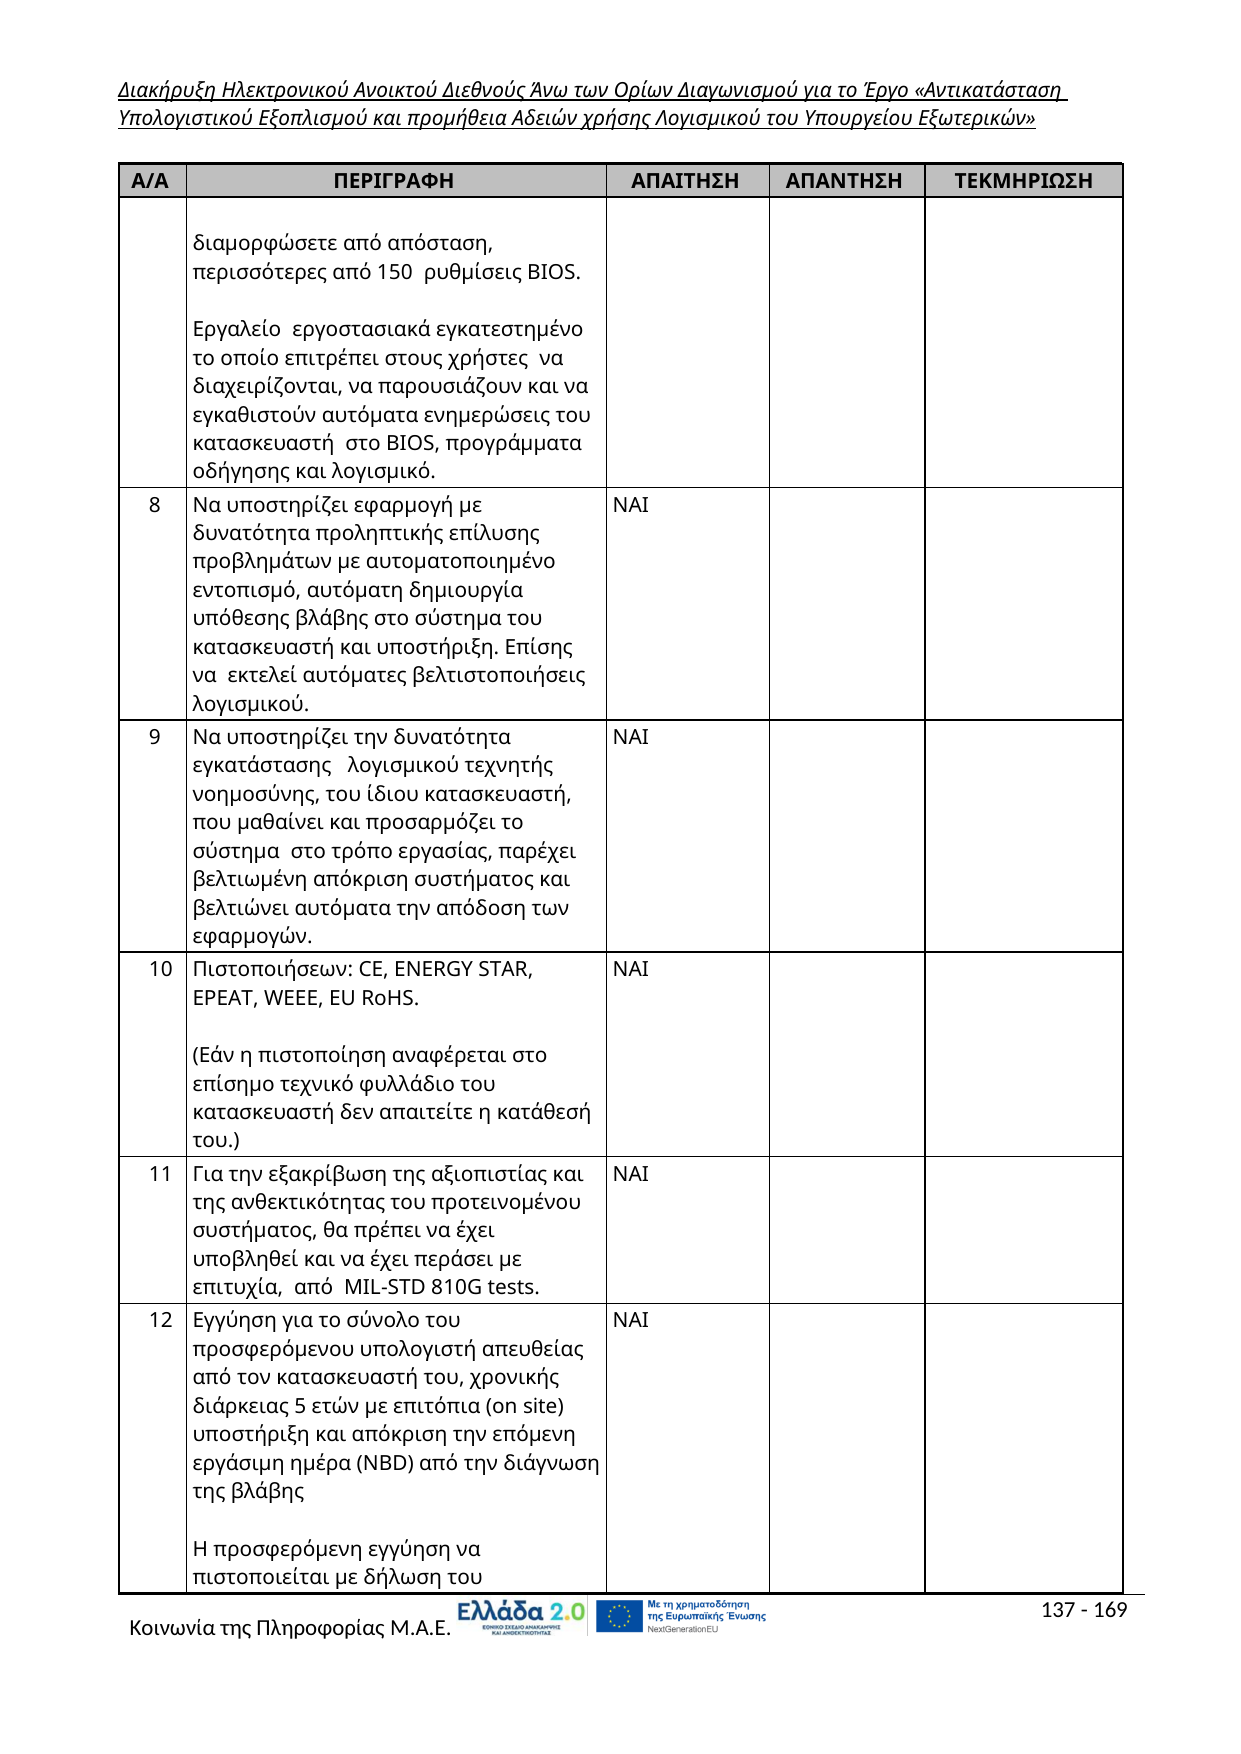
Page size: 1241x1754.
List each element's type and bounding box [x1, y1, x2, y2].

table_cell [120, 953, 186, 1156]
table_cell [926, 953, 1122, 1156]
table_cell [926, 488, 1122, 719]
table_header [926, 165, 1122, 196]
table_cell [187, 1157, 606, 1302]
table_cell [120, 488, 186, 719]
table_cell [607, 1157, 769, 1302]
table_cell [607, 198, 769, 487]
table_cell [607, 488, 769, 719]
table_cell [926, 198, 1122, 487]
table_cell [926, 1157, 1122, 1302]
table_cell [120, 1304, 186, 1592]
picture [456, 1595, 770, 1636]
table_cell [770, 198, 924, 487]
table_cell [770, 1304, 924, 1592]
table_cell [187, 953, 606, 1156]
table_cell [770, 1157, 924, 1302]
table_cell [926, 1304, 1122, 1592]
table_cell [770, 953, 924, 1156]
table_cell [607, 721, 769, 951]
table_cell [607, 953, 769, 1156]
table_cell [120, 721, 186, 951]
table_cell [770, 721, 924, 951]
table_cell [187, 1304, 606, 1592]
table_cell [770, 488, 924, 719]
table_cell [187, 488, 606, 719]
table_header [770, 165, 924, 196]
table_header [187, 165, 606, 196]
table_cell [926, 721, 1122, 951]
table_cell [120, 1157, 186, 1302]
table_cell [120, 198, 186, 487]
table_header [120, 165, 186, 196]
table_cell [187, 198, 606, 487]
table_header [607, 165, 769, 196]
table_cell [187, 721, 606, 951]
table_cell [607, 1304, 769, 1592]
